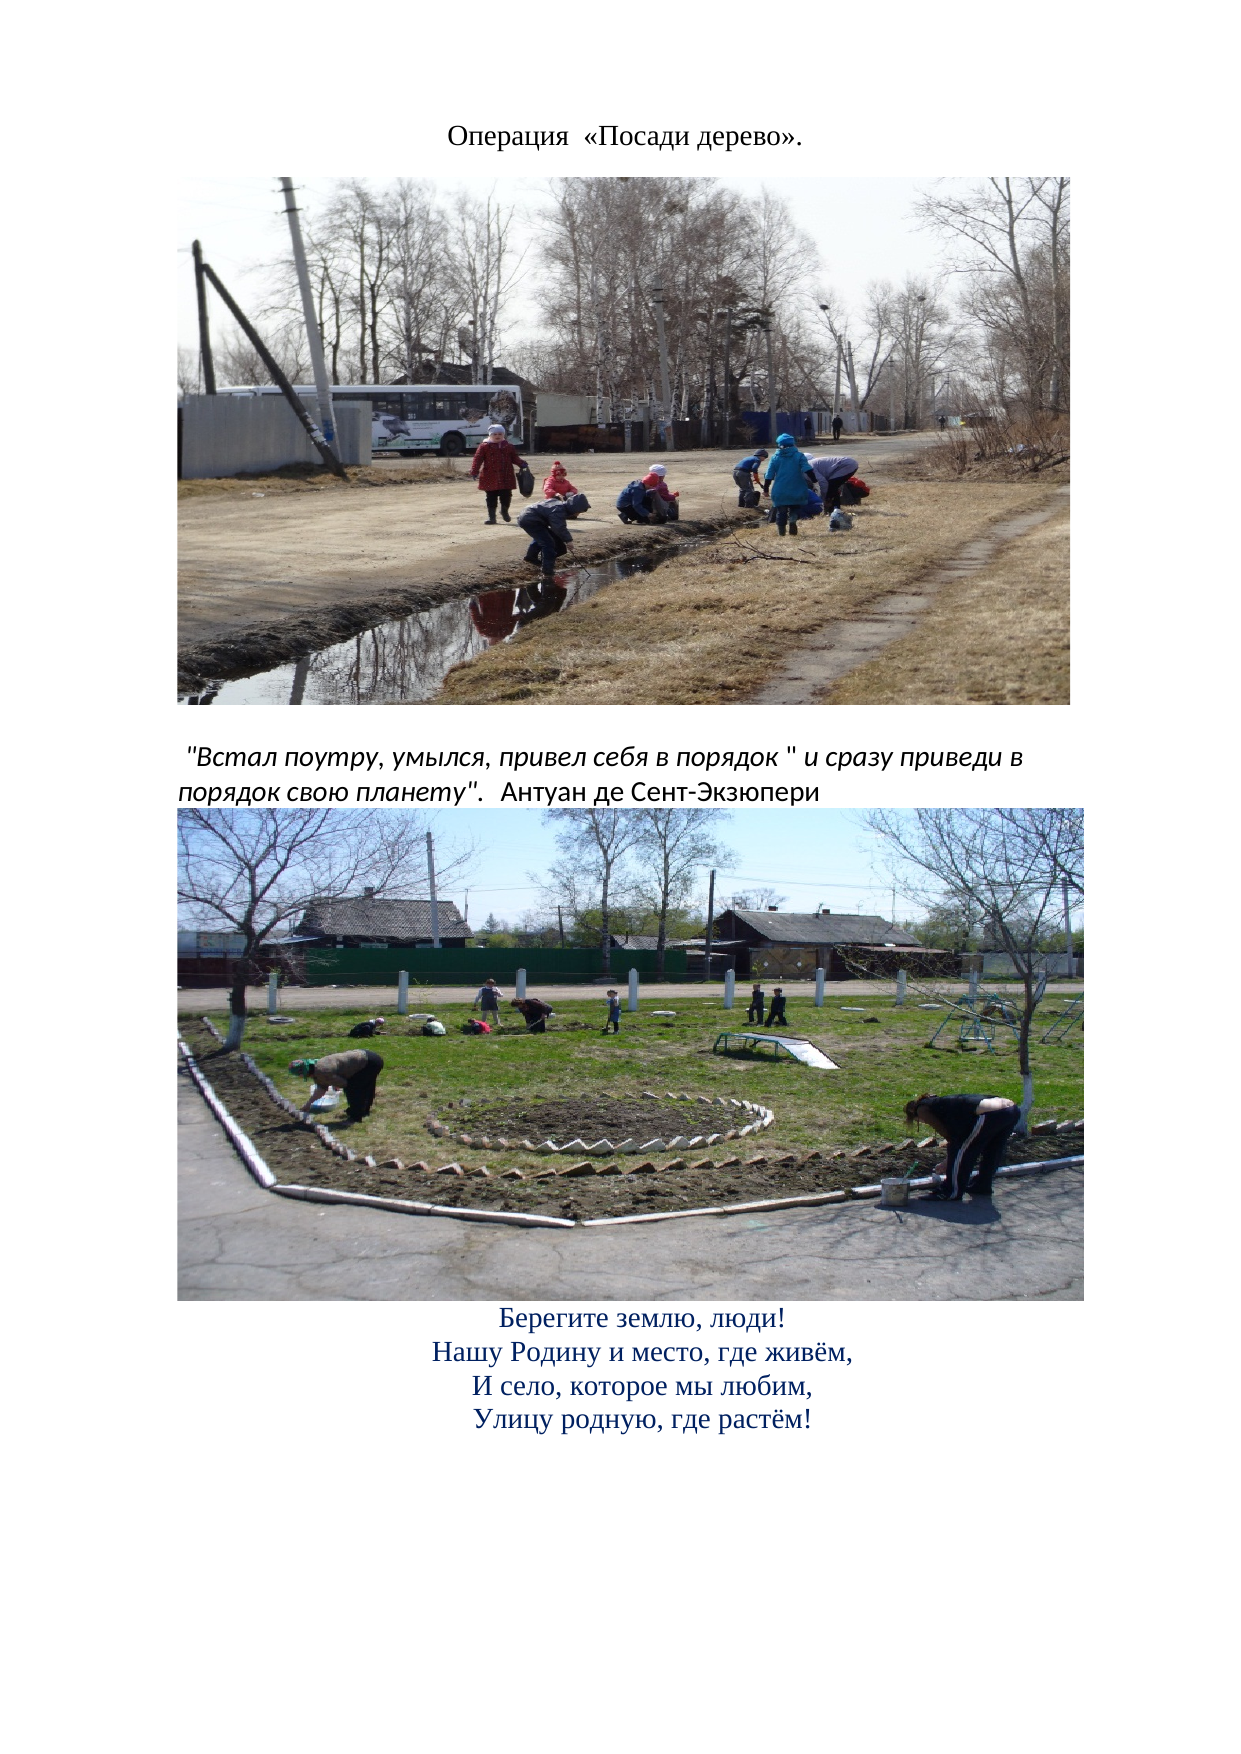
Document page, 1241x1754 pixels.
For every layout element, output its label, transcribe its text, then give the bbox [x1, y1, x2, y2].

picture [177, 808, 1084, 1301]
text "Встал поутру, умылся, привел себя в порядок " и сразу приведи в порядок свою планету". Антуан де Сент-Экзюпери [177, 738, 1107, 809]
text Операция «Посади дерево». [177, 118, 1107, 152]
picture [177, 177, 1071, 705]
